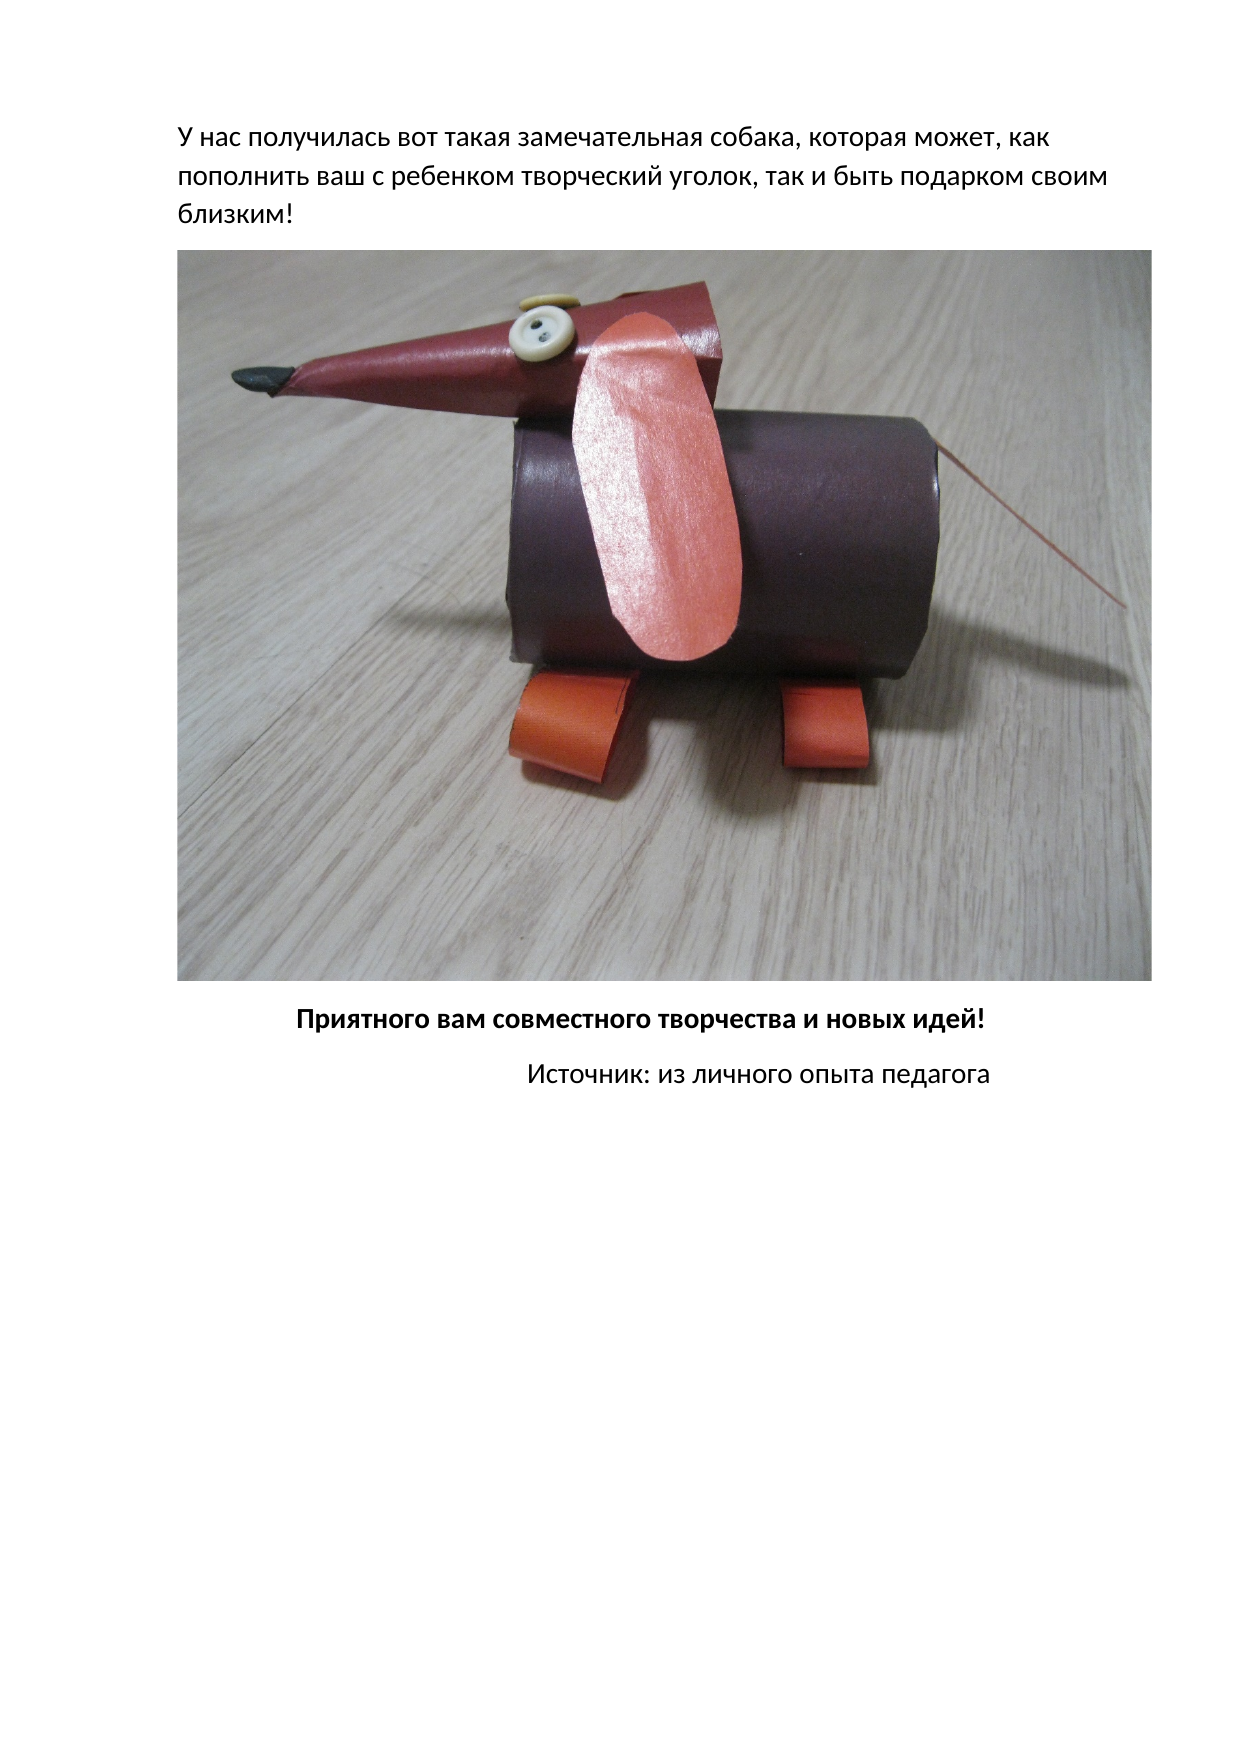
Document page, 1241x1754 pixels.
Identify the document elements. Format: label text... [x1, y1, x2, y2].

picture [177, 250, 1152, 981]
text У нас получилась вот такая замечательная собака, которая может, как пополнить ваш с ребенком творческий уголок, так и быть подарком своим близким! [177, 118, 1152, 231]
text Источник: из личного опыта педагога [177, 1055, 1152, 1091]
text Приятного вам совместного творчества и новых идей! [177, 1000, 1152, 1036]
